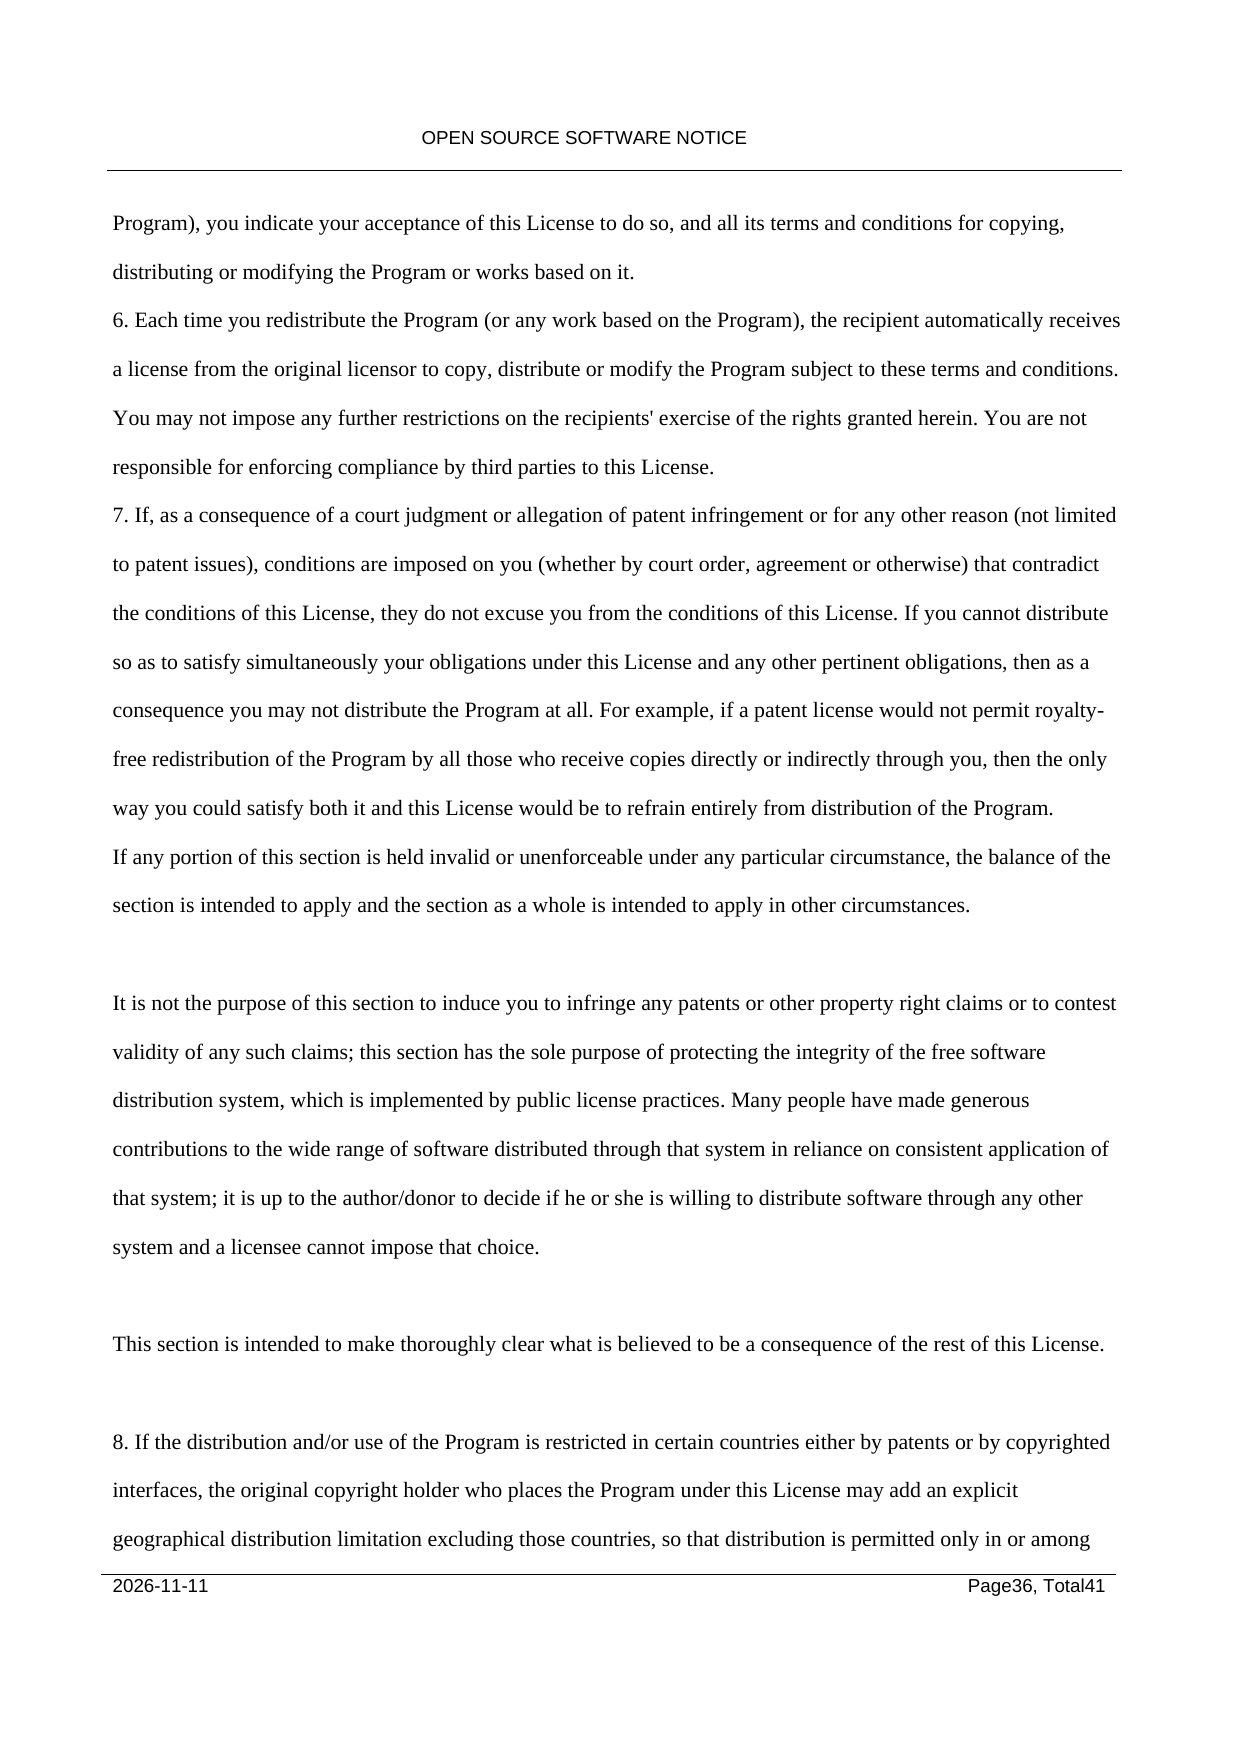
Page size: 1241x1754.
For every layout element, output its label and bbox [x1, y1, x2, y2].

text [112, 206, 1128, 1555]
